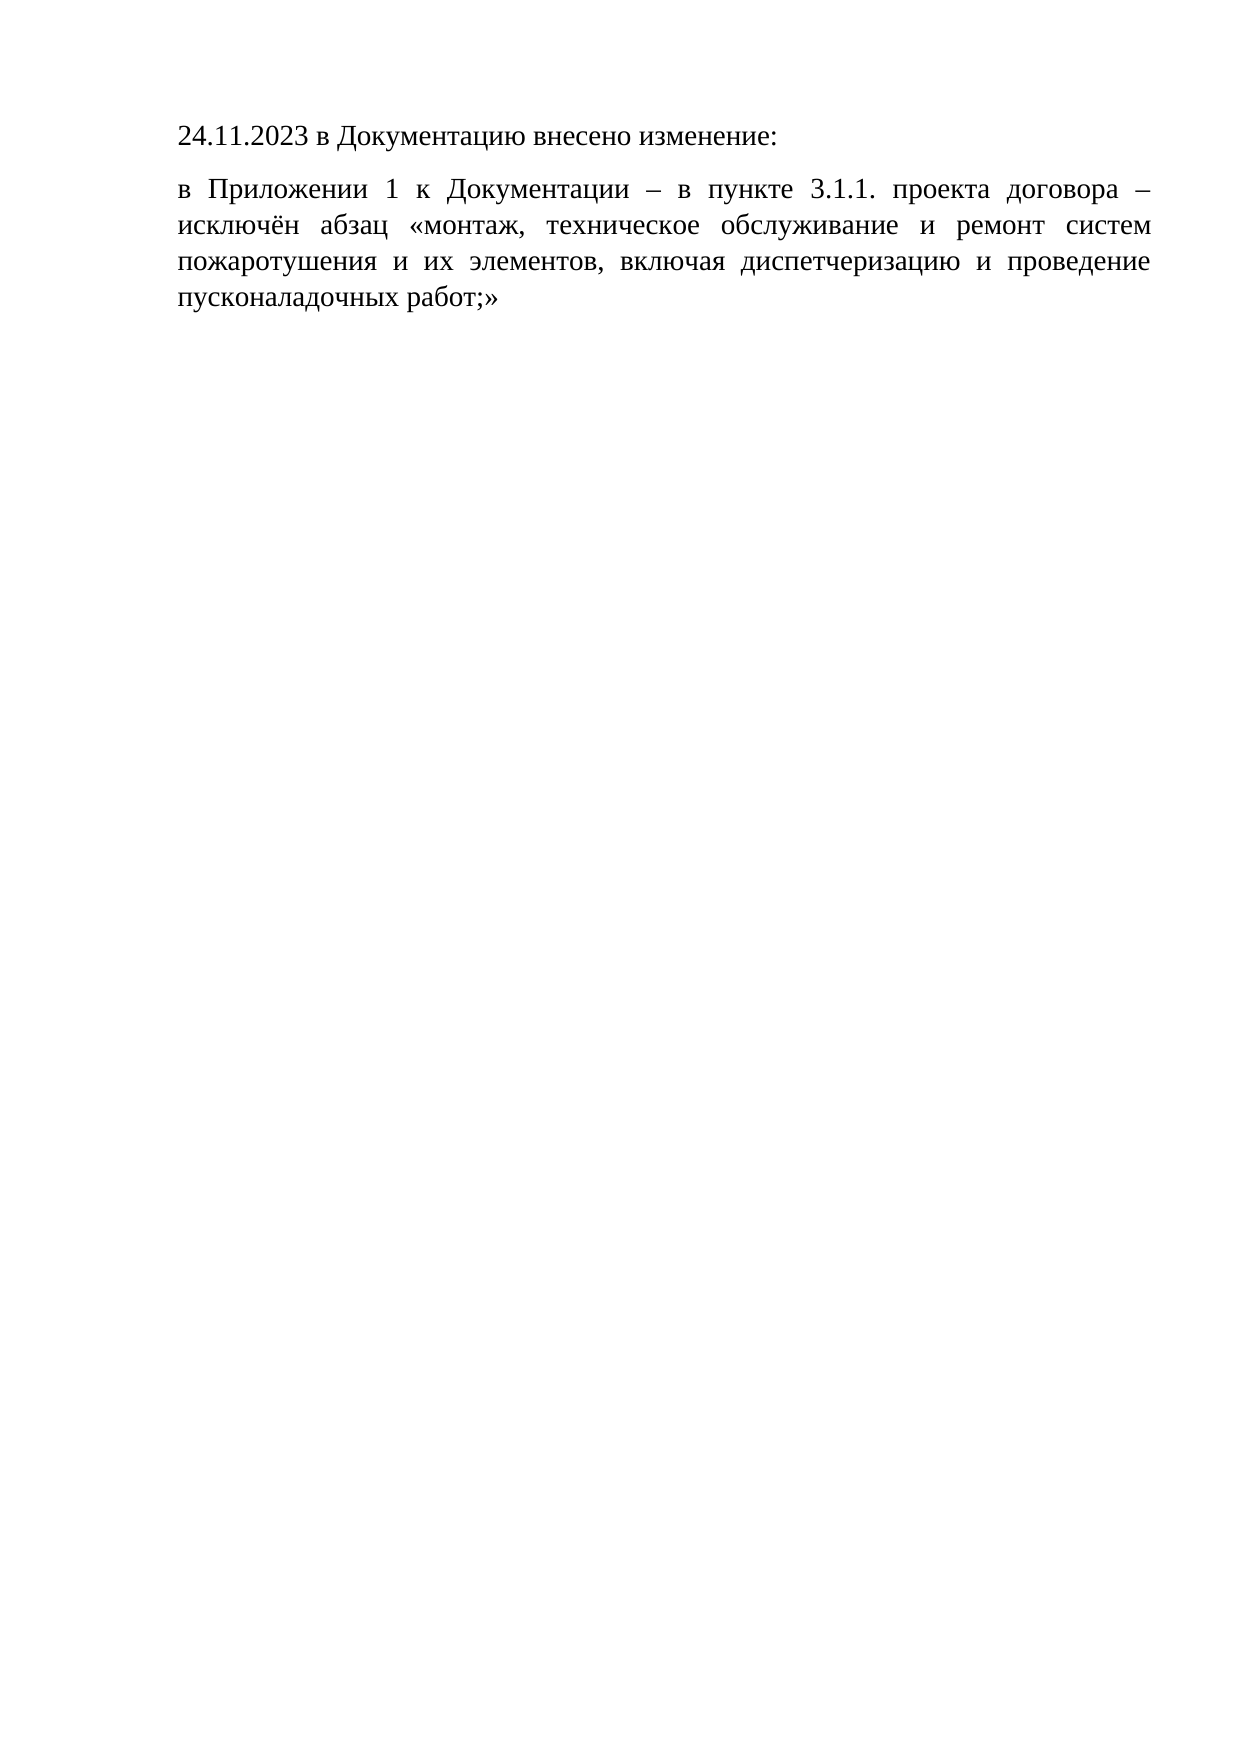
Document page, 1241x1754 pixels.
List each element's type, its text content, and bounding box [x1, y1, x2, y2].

text в Приложении 1 к Документации – в пункте 3.1.1. проекта договора – исключён абзац «монтаж, техническое обслуживание и ремонт систем пожаротушения и их элементов, включая диспетчеризацию и проведение пусконаладочных работ;» [177, 171, 1152, 313]
text 24.11.2023 в Документацию внесено изменение: [177, 118, 1152, 152]
